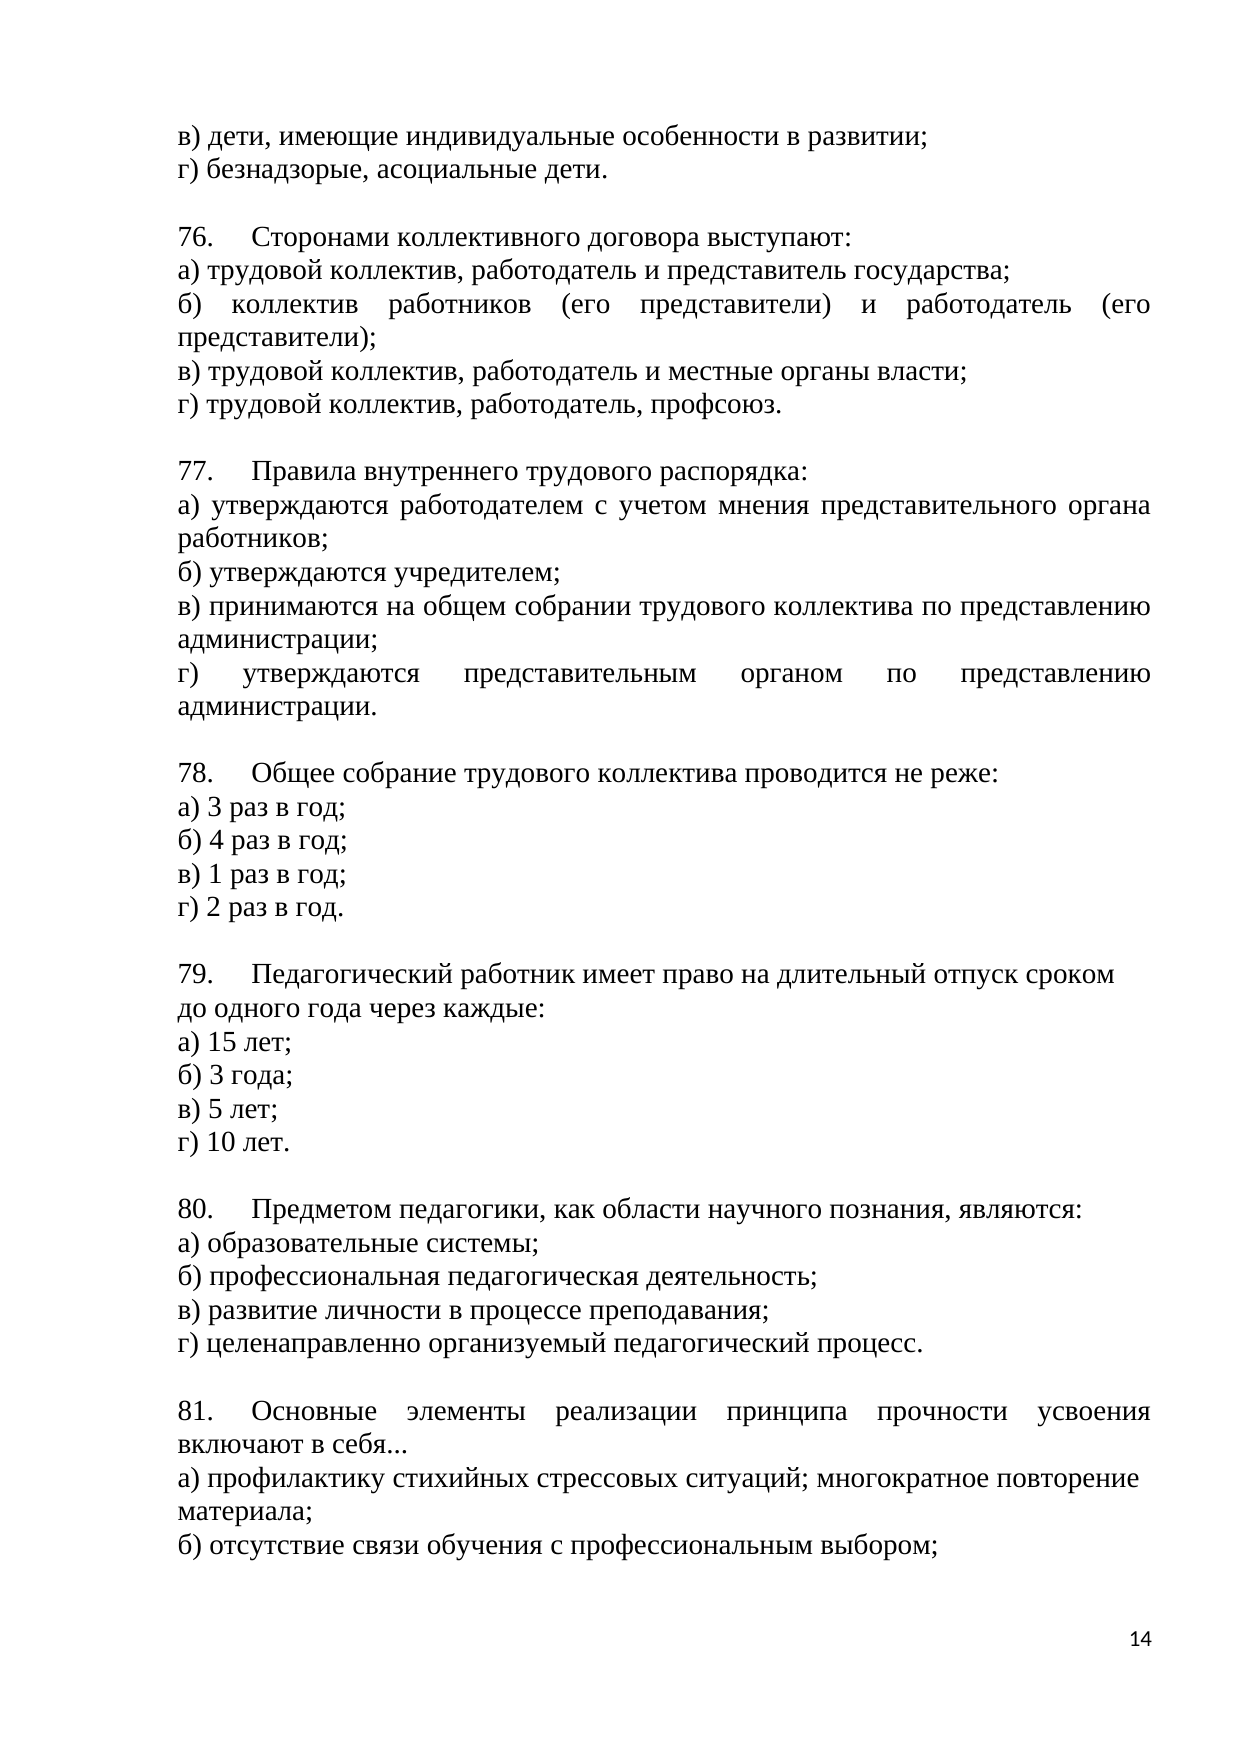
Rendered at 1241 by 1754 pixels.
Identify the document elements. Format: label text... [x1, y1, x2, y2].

list б) 3 года; [177, 1057, 1152, 1091]
list а) утверждаются работодателем с учетом мнения представительного органа работников; [177, 487, 1152, 554]
list Сторонами коллективного договора выступают: [177, 219, 1152, 252]
list в) трудовой коллектив, работодатель и местные органы власти; [177, 353, 1152, 386]
list б) утверждаются учредителем; [177, 554, 1152, 588]
list а) образовательные системы; [177, 1225, 1152, 1258]
list б) отсутствие связи обучения с профессиональным выбором; [177, 1527, 1152, 1560]
list б) профессиональная педагогическая деятельность; [177, 1258, 1152, 1292]
list а) трудовой коллектив, работодатель и представитель государства; [177, 252, 1152, 286]
list г) 10 лет. [177, 1124, 1152, 1158]
list в) дети, имеющие индивидуальные особенности в развитии; [177, 118, 1152, 152]
list в) развитие личности в процессе преподавания; [177, 1292, 1152, 1326]
list а) 3 раз в год; [177, 789, 1152, 822]
list Основные элементы реализации принципа прочности усвоения включают в себя... [177, 1393, 1152, 1460]
list б) 4 раз в год; [177, 822, 1152, 856]
list а) профилактику стихийных стрессовых ситуаций; многократное повторение материала; [177, 1460, 1152, 1527]
list г) целенаправленно организуемый педагогический процесс. [177, 1326, 1152, 1359]
list Общее собрание трудового коллектива проводится не реже: [177, 755, 1152, 789]
list б) коллектив работников (его представители) и работодатель (его представители); [177, 286, 1152, 353]
list в) принимаются на общем собрании трудового коллектива по представлению администрации; [177, 588, 1152, 655]
list г) 2 раз в год. [177, 889, 1152, 923]
list Педагогический работник имеет право на длительный отпуск сроком до одного года через каждые: [177, 957, 1152, 1024]
list Правила внутреннего трудового распорядка: [177, 453, 1152, 487]
list г) трудовой коллектив, работодатель, профсоюз. [177, 386, 1152, 420]
list в) 1 раз в год; [177, 856, 1152, 889]
list Предметом педагогики, как области научного познания, являются: [177, 1191, 1152, 1225]
list а) 15 лет; [177, 1024, 1152, 1057]
list в) 5 лет; [177, 1091, 1152, 1124]
list г) безнадзорые, асоциальные дети. [177, 152, 1152, 185]
list г) утверждаются представительным органом по представлению администрации. [177, 655, 1152, 722]
